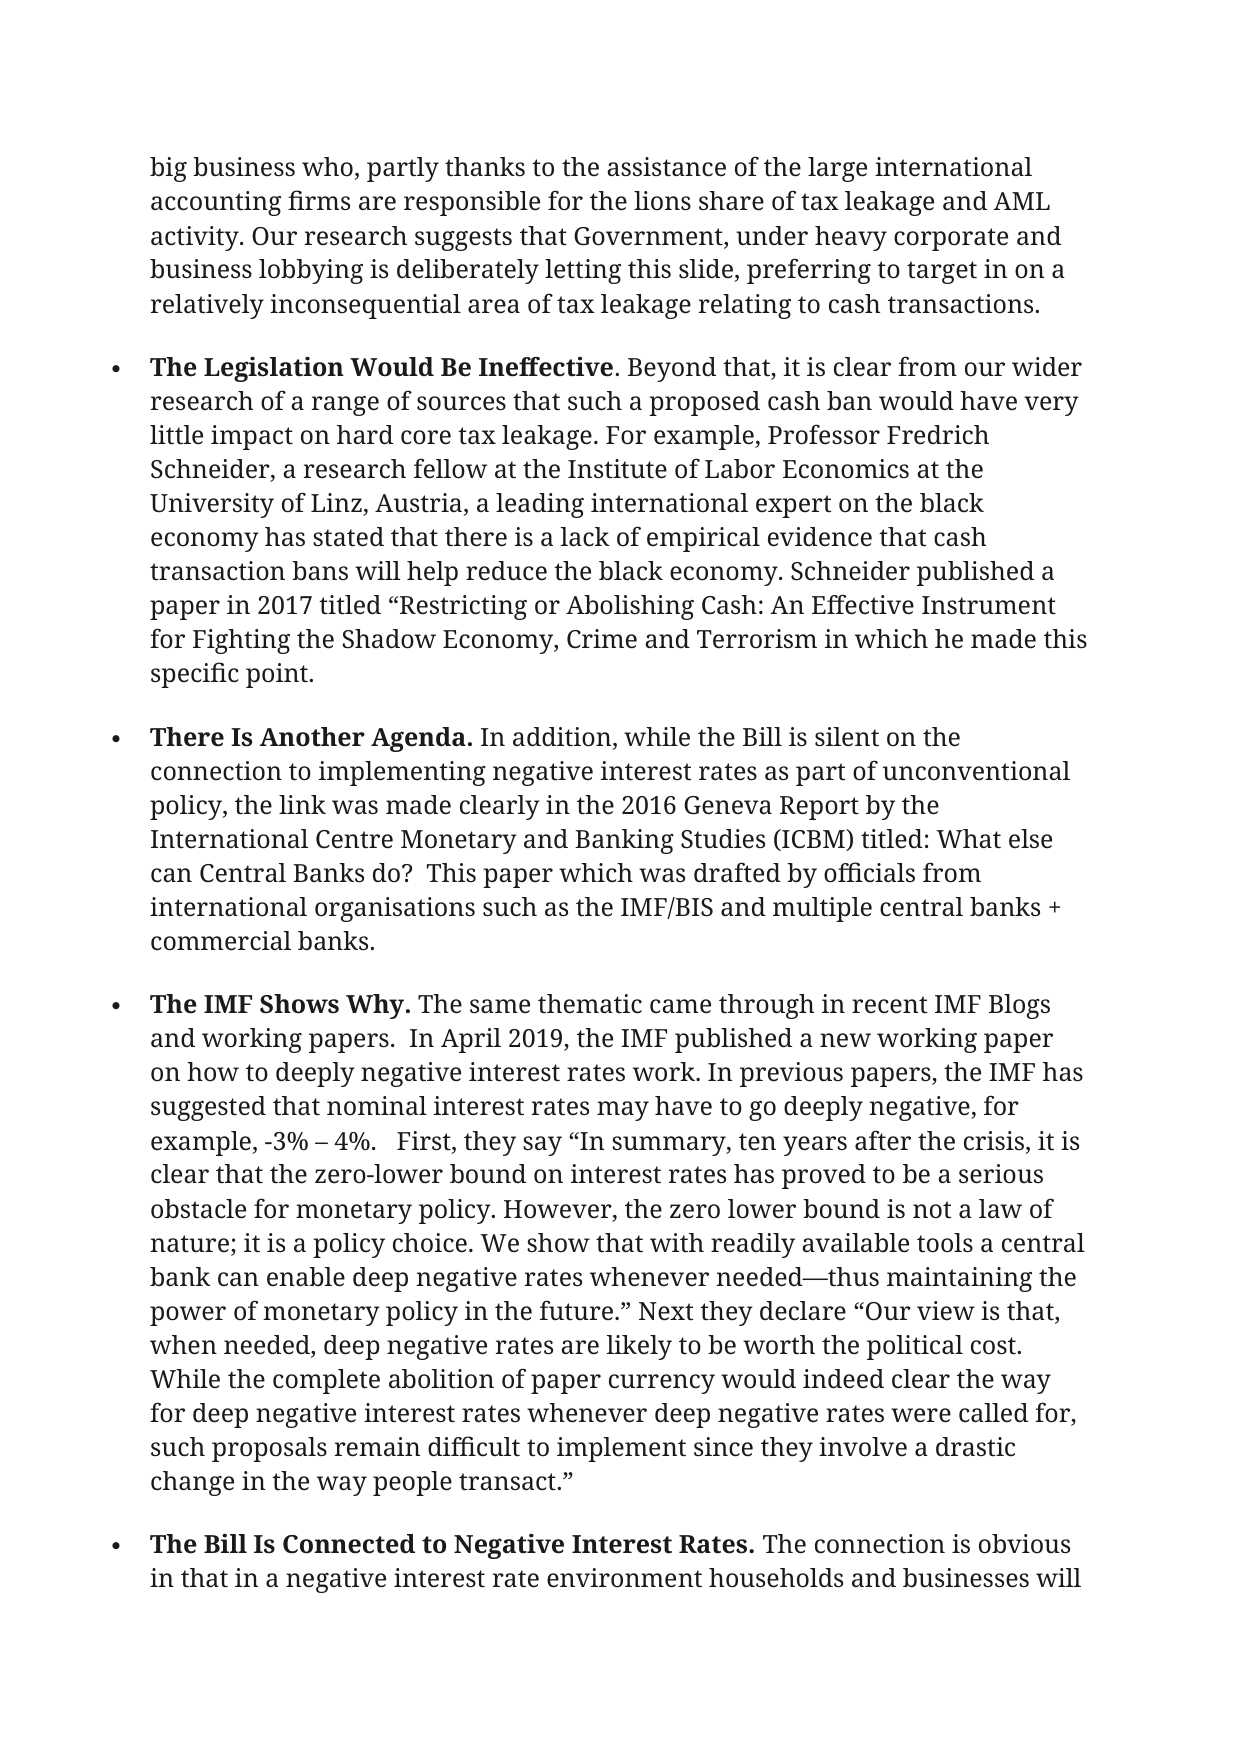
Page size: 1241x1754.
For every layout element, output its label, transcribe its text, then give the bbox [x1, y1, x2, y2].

list There Is Another Agenda. In addition, while the Bill is silent on the connection to implementing negative interest rates as part of unconventional policy, the link was made clearly in the 2016 Geneva Report by the International Centre Monetary and Banking Studies (ICBM) titled: What else can Central Banks do? This paper which was drafted by officials from international organisations such as the IMF/BIS and multiple central banks + commercial banks. [112, 719, 1090, 958]
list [112, 1527, 1090, 1595]
list The Legislation Would Be Ineffective. Beyond that, it is clear from our wider research of a range of sources that such a proposed cash ban would have very little impact on hard core tax leakage. For example, Professor Fredrich Schneider, a research fellow at the Institute of Labor Economics at the University of Linz, Austria, a leading international expert on the black economy has stated that there is a lack of empirical evidence that cash transaction bans will help reduce the black economy. Schneider published a paper in 2017 titled “Restricting or Abolishing Cash: An Effective Instrument for Fighting the Shadow Economy, Crime and Terrorism in which he made this specific point. [112, 349, 1090, 690]
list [112, 150, 1090, 320]
list The IMF Shows Why. The same thematic came through in recent IMF Blogs and working papers. In April 2019, the IMF published a new working paper on how to deeply negative interest rates work. In previous papers, the IMF has suggested that nominal interest rates may have to go deeply negative, for example, -3% – 4%. First, they say “In summary, ten years after the crisis, it is clear that the zero-lower bound on interest rates has proved to be a serious obstacle for monetary policy. However, the zero lower bound is not a law of nature; it is a policy choice. We show that with readily available tools a central bank can enable deep negative rates whenever needed—thus maintaining the power of monetary policy in the future.” Next they declare “Our view is that, when needed, deep negative rates are likely to be worth the political cost. While the complete abolition of paper currency would indeed clear the way for deep negative interest rates whenever deep negative rates were called for, such proposals remain difficult to implement since they involve a drastic change in the way people transact.” [112, 987, 1090, 1498]
